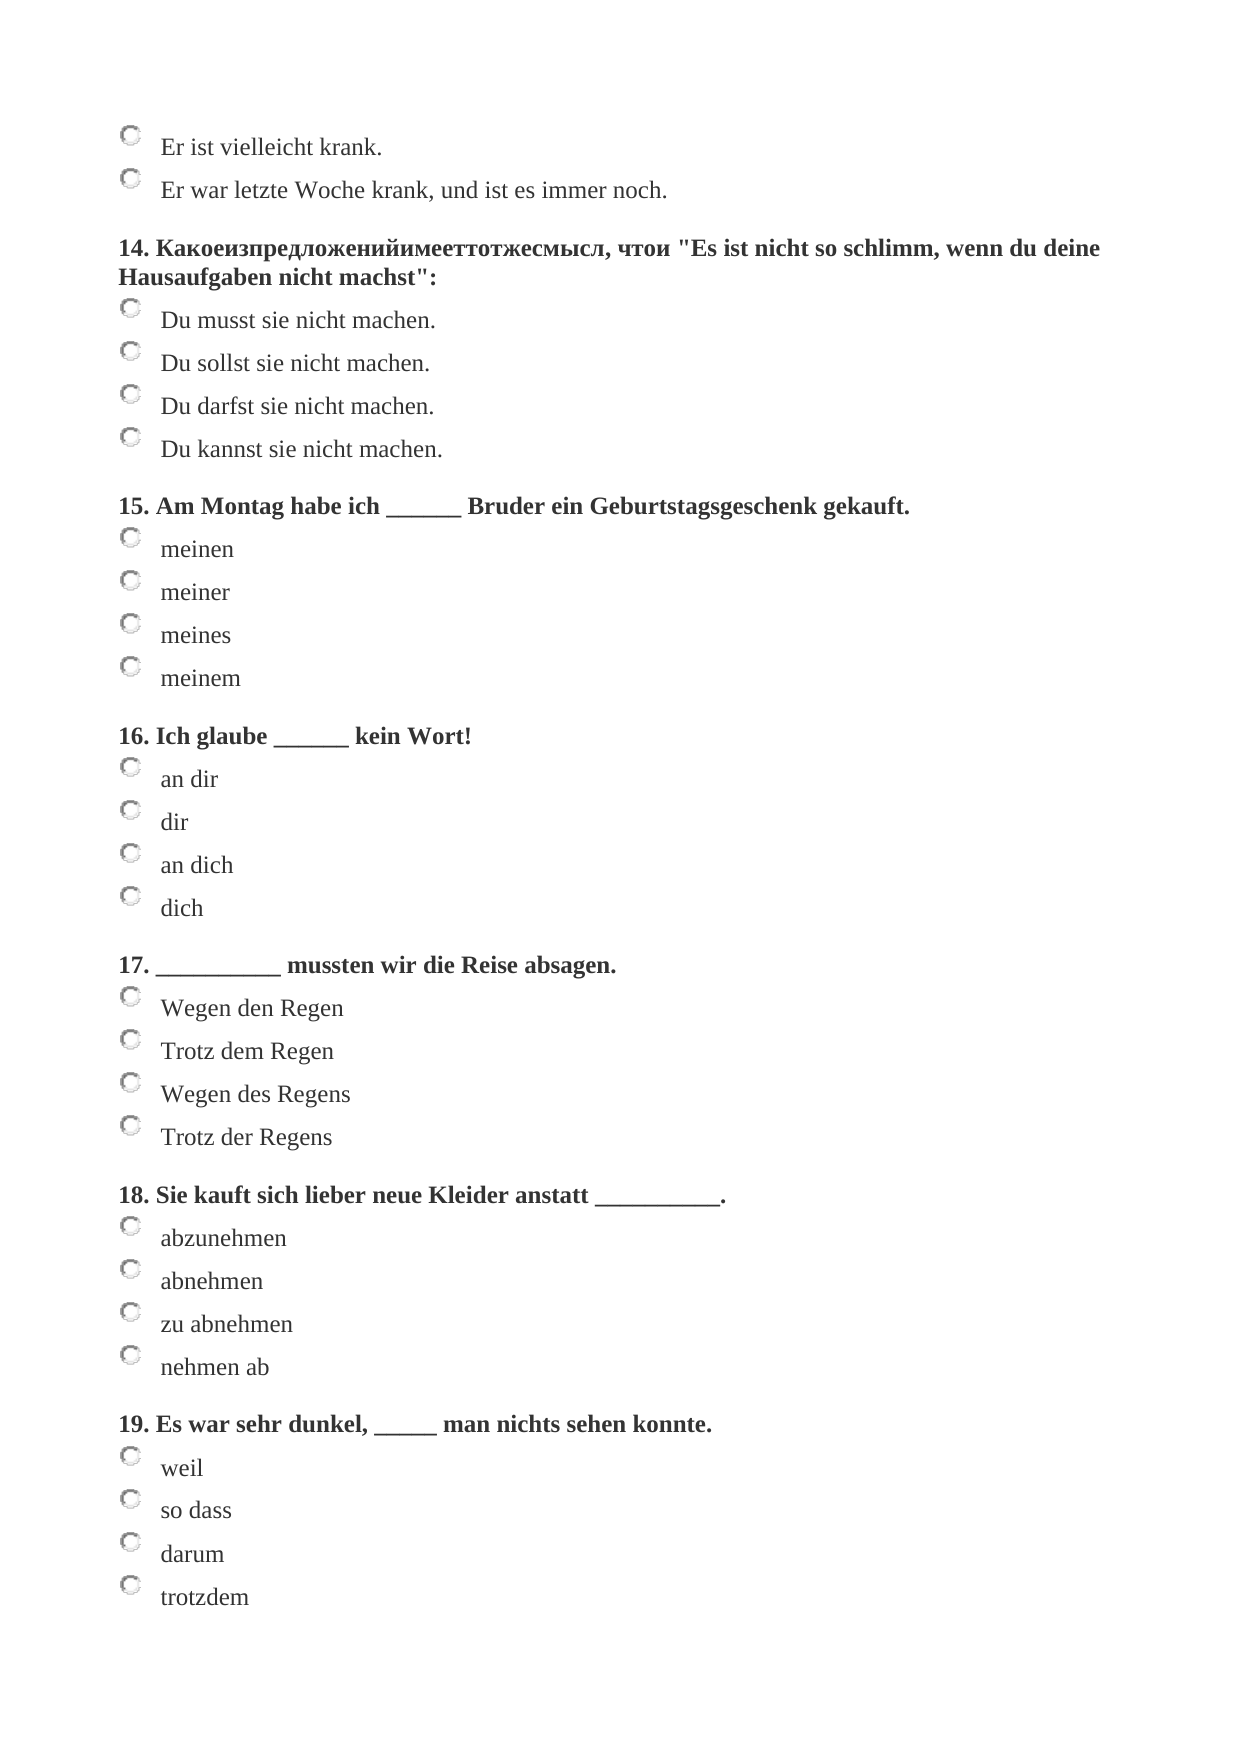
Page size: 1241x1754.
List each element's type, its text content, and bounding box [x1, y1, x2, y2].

text an dir dir an dich dich [118, 749, 1152, 922]
text weil so dass darum trotzdem [118, 1438, 1152, 1610]
text 17. __________ mussten wir die Reise absagen. [118, 922, 1152, 979]
text abzunehmen abnehmen zu abnehmen nehmen ab [118, 1209, 1152, 1381]
text 19. Es war sehr dunkel, _____ man nichts sehen konnte. [118, 1381, 1152, 1438]
text meinen meiner meines meinem [118, 520, 1152, 692]
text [118, 118, 1152, 204]
text 16. Ich glaube ______ kein Wort! [118, 692, 1152, 749]
text 14. Какоеизпредложенийимееттотжесмысл, чтои "Es ist nicht so schlimm, wenn du deine Hausaufgaben nicht machst": [118, 204, 1152, 290]
text Du musst sie nicht machen. Du sollst sie nicht machen. Du darfst sie nicht machen. Du kannst sie nicht machen. [118, 290, 1152, 462]
text 15. Am Montag habe ich ______ Bruder ein Geburtstagsgeschenk gekauft. [118, 462, 1152, 520]
text 18. Sie kauft sich lieber neue Kleider anstatt __________. [118, 1151, 1152, 1209]
text Wegen den Regen Trotz dem Regen Wegen des Regens Trotz der Regens [118, 979, 1152, 1151]
